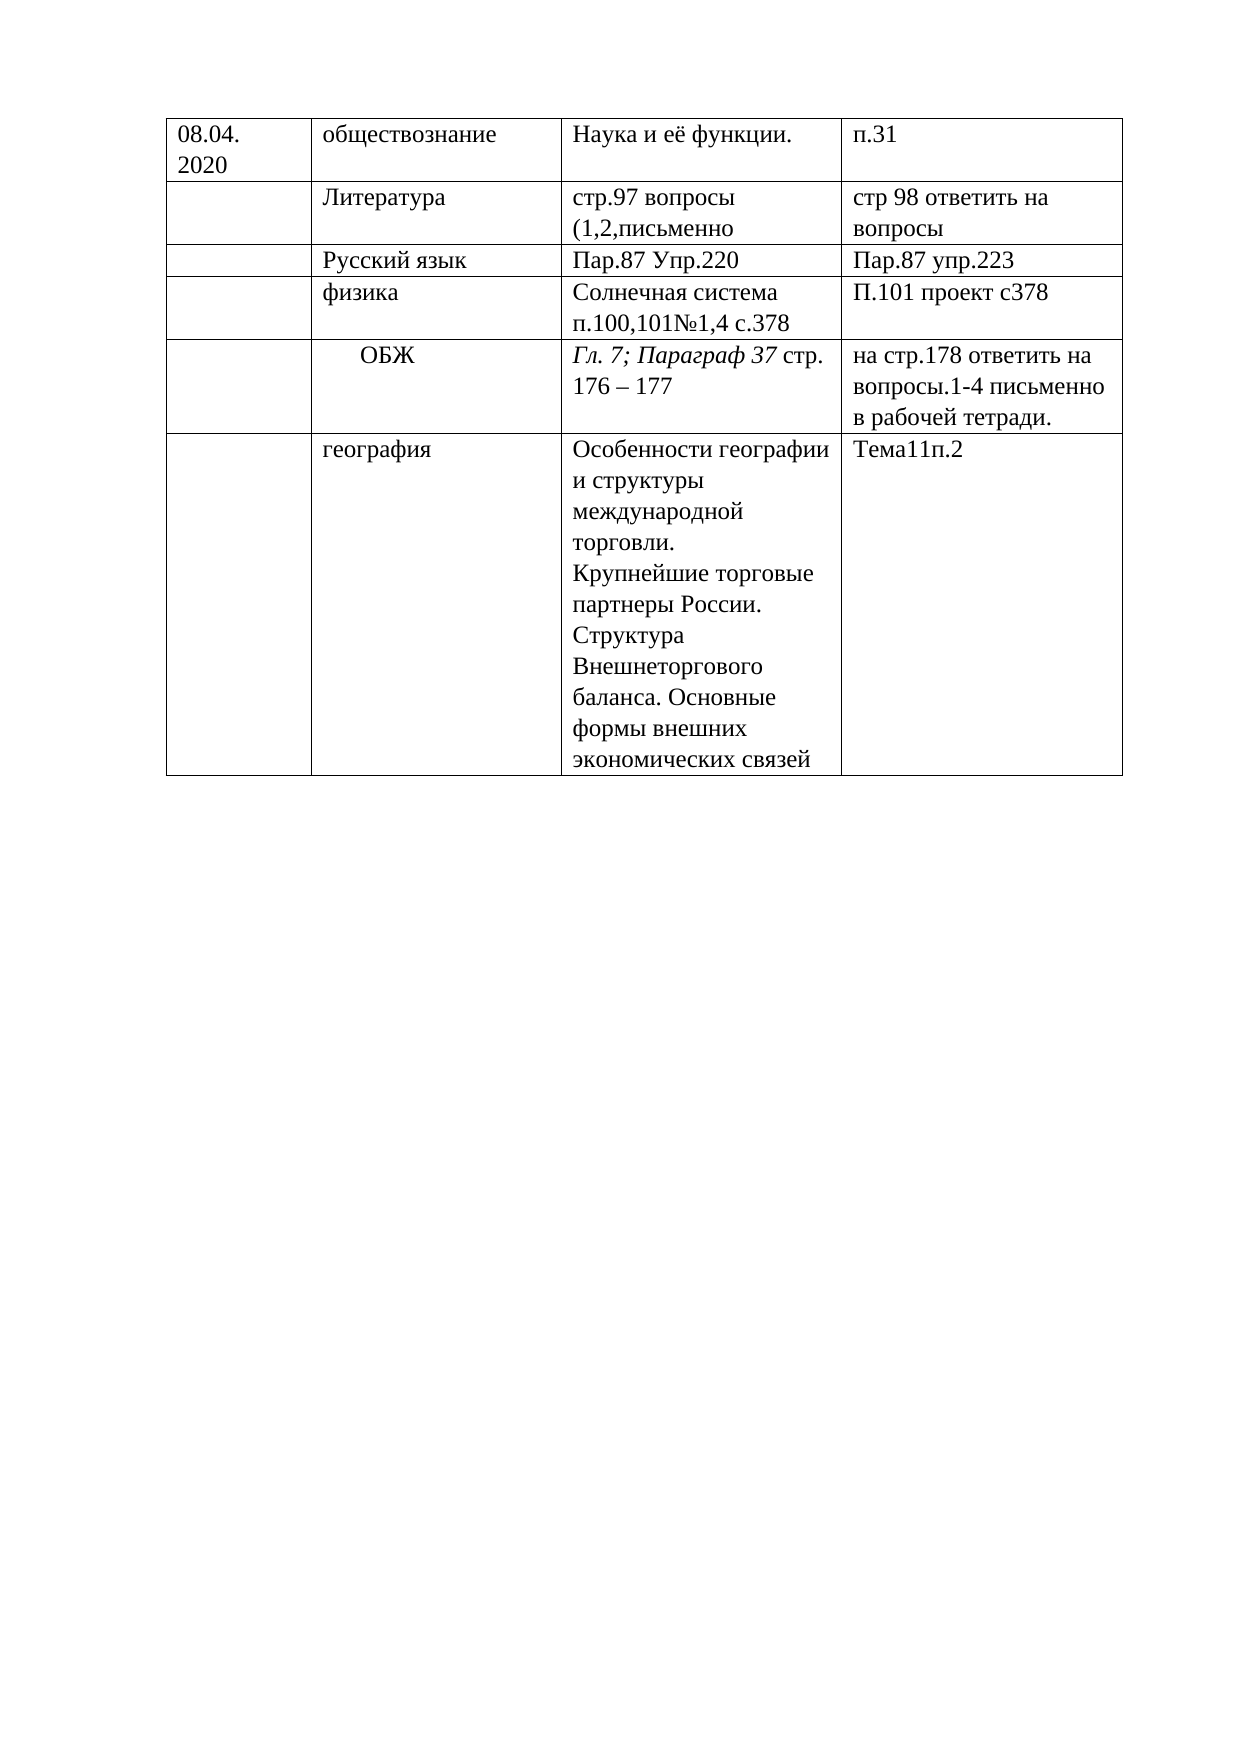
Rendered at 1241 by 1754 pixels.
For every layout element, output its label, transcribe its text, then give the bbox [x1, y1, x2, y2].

table_cell Литература [312, 182, 561, 244]
table_cell география [312, 434, 561, 775]
table_cell [167, 245, 311, 276]
table_header Наука и её функции. [562, 119, 841, 181]
table_cell ОБЖ [312, 340, 561, 433]
table_cell физика [312, 277, 561, 339]
table_cell [167, 182, 311, 244]
table_header п.31 [842, 119, 1122, 181]
table_header 08.04. 2020 [167, 119, 311, 181]
table_cell на стр.178 ответить на вопросы.1-4 письменно в рабочей тетради. [842, 340, 1122, 433]
table_cell [167, 434, 311, 775]
table_cell Солнечная система п.100,101№1,4 с.378 [562, 277, 841, 339]
table_cell Русский язык [312, 245, 561, 276]
table_cell стр 98 ответить на вопросы [842, 182, 1122, 244]
table_cell Гл. 7; Параграф 37 стр. 176 – 177 [562, 340, 841, 433]
table_cell Особенности географии и структуры международной торговли. Крупнейшие торговые партнеры России. Структура Внешнеторгового баланса. Основные формы внешних экономических связей [562, 434, 841, 775]
table_cell Тема11п.2 [842, 434, 1122, 775]
table_cell П.101 проект с378 [842, 277, 1122, 339]
table_cell стр.97 вопросы (1,2,письменно [562, 182, 841, 244]
table_header обществознание [312, 119, 561, 181]
table_cell [167, 340, 311, 433]
table_cell Пар.87 упр.223 [842, 245, 1122, 276]
table_cell [167, 277, 311, 339]
table_cell Пар.87 Упр.220 [562, 245, 841, 276]
